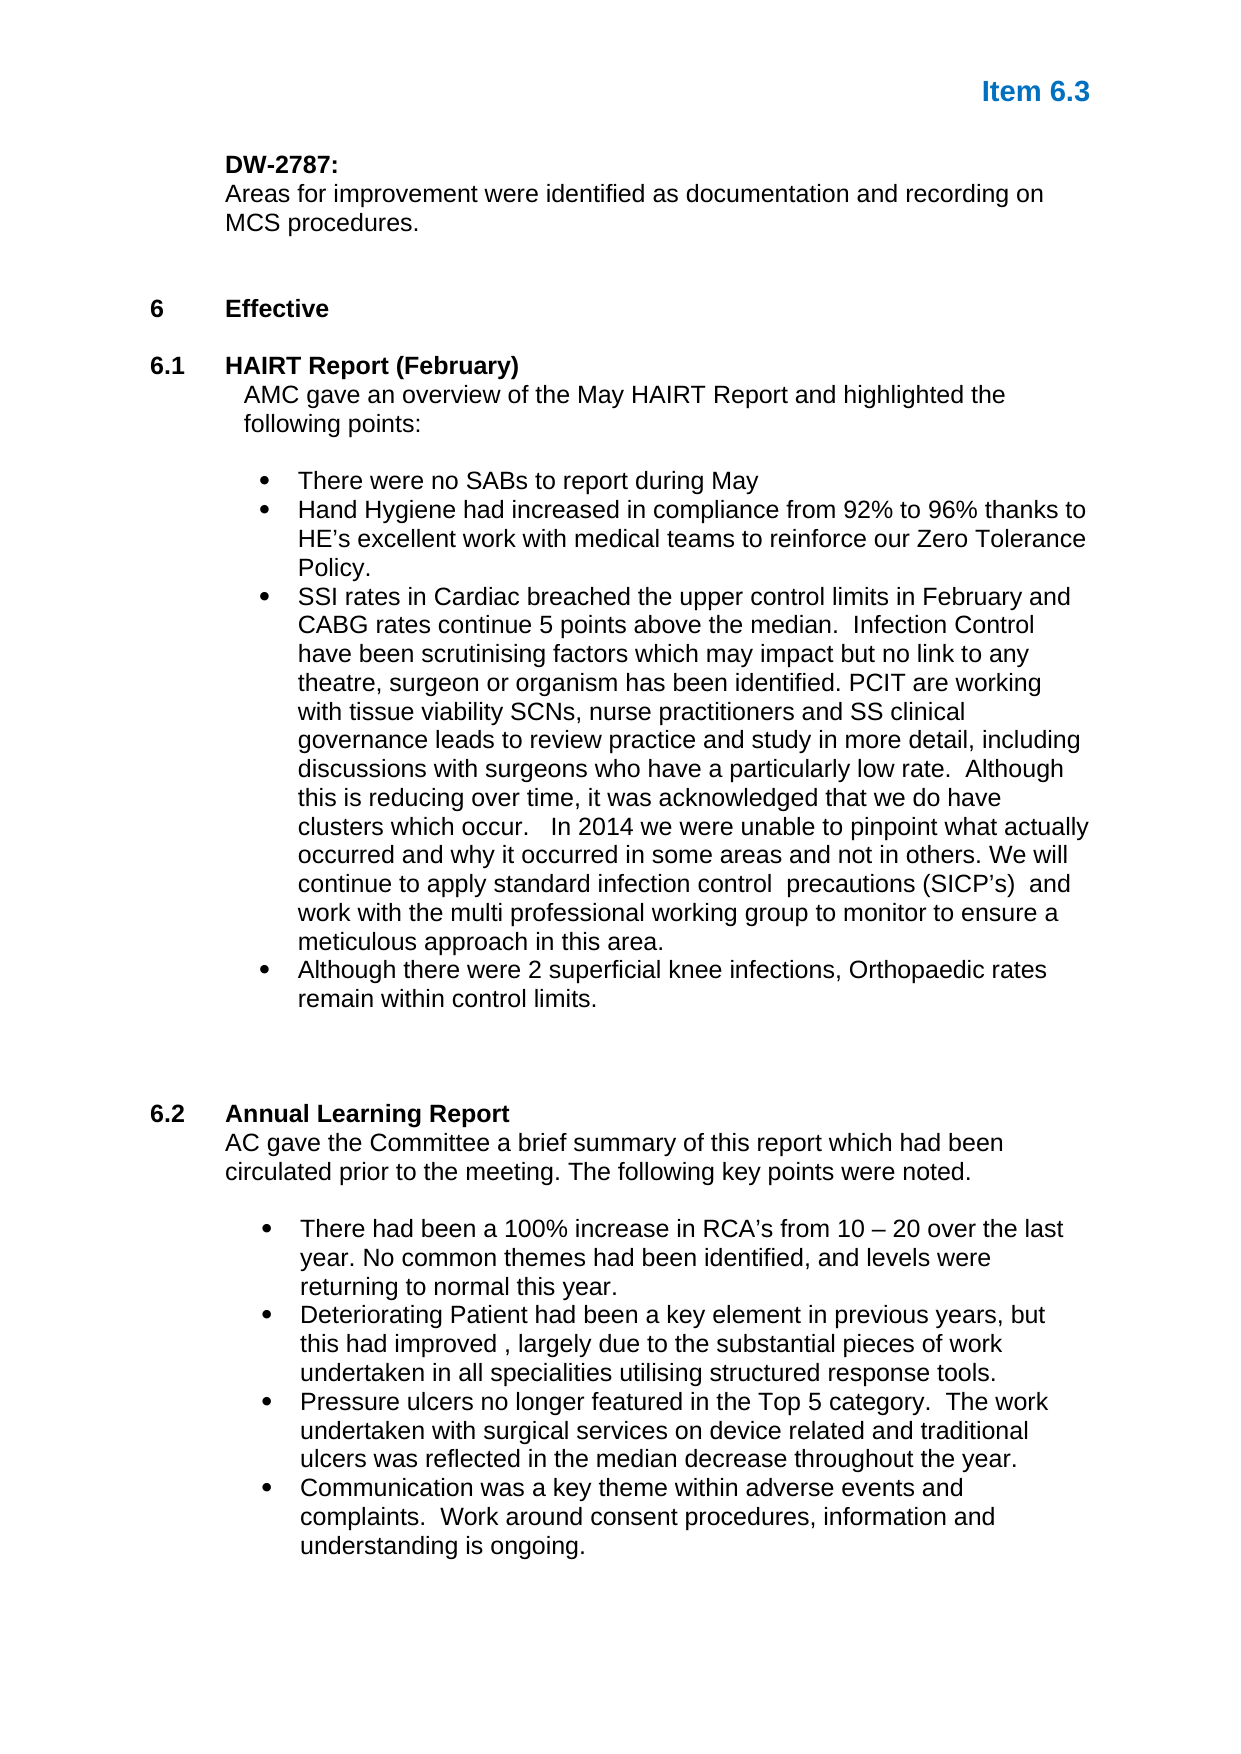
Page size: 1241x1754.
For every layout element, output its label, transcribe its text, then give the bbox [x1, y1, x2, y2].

list There had been a 100% increase in RCA’s from 10 – 20 over the last year. No common themes had been identified, and levels were returning to normal this year. [262, 1214, 1090, 1301]
list SSI rates in Cardiac breached the upper control limits in February and CABG rates continue 5 points above the median. Infection Control have been scrutinising factors which may impact but no link to any theatre, surgeon or organism has been identified. PCIT are working with tissue viability SCNs, nurse practitioners and SS clinical governance leads to review practice and study in more detail, including discussions with surgeons who have a particularly low rate. Although this is reducing over time, it was acknowledged that we do have clusters which occur. In 2014 we were unable to pinpoint what actually occurred and why it occurred in some areas and not in others. We will continue to apply standard infection control precautions (SICP’s) and work with the multi professional working group to monitor to ensure a meticulous approach in this area. [260, 581, 1090, 955]
list Pressure ulcers no longer featured in the Top 5 category. The work undertaken with surgical services on device related and traditional ulcers was reflected in the median decrease throughout the year. [262, 1387, 1090, 1473]
text AC gave the Committee a brief summary of this report which had been circulated prior to the meeting. The following key points were noted. [225, 1128, 1090, 1185]
list Effective [150, 294, 1090, 322]
list HAIRT Report (February) [150, 351, 1090, 380]
text DW-2787: [225, 150, 1090, 179]
list Although there were 2 superficial knee infections, Orthopaedic rates remain within control limits. [260, 955, 1090, 1013]
list There were no SABs to report during May [260, 466, 1090, 495]
text Areas for improvement were identified as documentation and recording on MCS procedures. [225, 179, 1090, 236]
text AMC gave an overview of the May HAIRT Report and highlighted the following points: [244, 380, 1090, 437]
list Hand Hygiene had increased in compliance from 92% to 96% thanks to HE’s excellent work with medical teams to reinforce our Zero Tolerance Policy. [260, 495, 1090, 581]
list Communication was a key theme within adverse events and complaints. Work around consent procedures, information and understanding is ongoing. [262, 1473, 1090, 1559]
list Deteriorating Patient had been a key element in previous years, but this had improved , largely due to the substantial pieces of work undertaken in all specialities utilising structured response tools. [262, 1301, 1090, 1387]
list Annual Learning Report [150, 1099, 1090, 1128]
